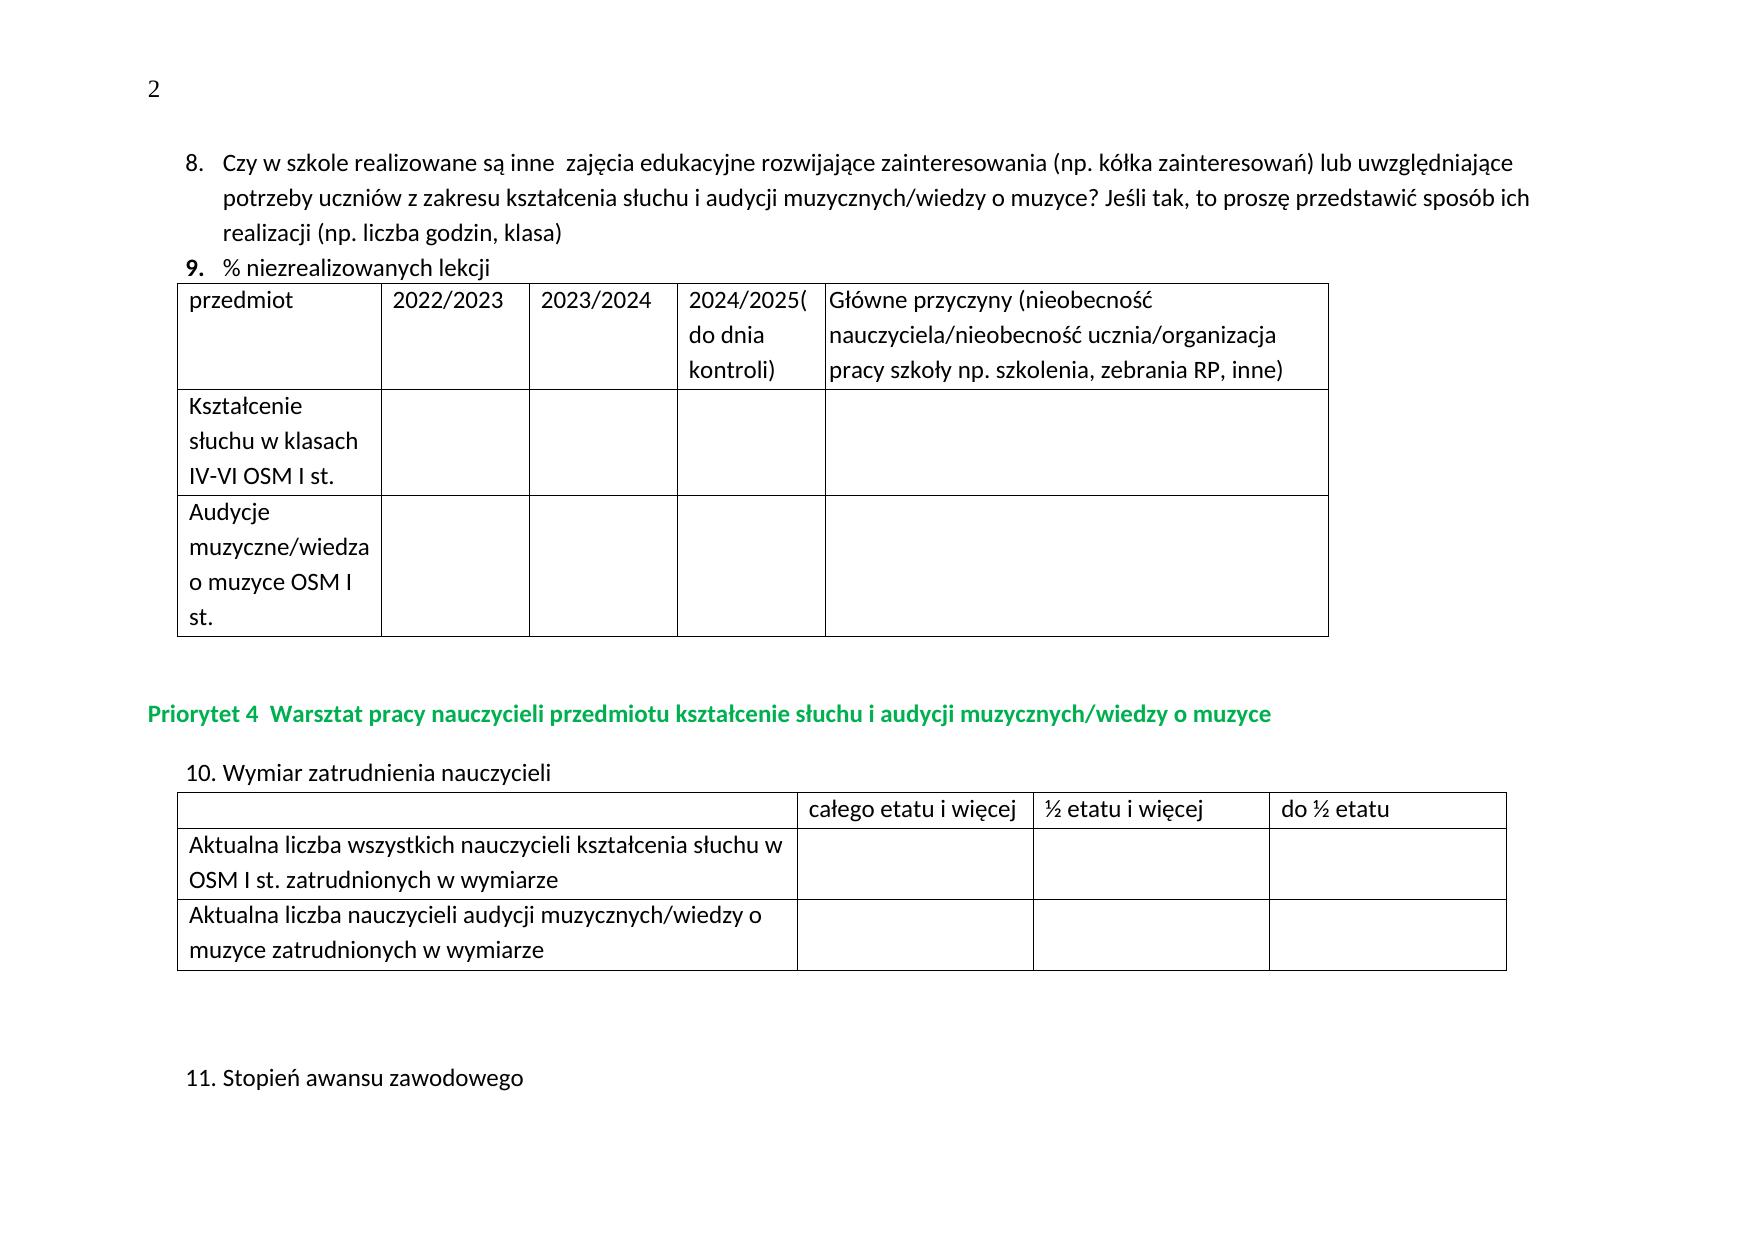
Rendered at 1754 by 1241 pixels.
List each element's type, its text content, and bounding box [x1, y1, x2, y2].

table_header Główne przyczyny (nieobecność nauczyciela/nieobecność ucznia/organizacja pracy szkoły np. szkolenia, zebrania RP, inne) [826, 284, 1328, 389]
table_cell [1270, 829, 1506, 899]
table_cell Kształcenie słuchu w klasach IV-VI OSM I st. [178, 390, 381, 495]
table_cell Aktualna liczba nauczycieli audycji muzycznych/wiedzy o muzyce zatrudnionych w wymiarze [178, 900, 797, 969]
table_header do ½ etatu [1270, 793, 1506, 828]
table_cell [826, 390, 1328, 495]
table_cell [1270, 900, 1506, 969]
table_cell [530, 390, 677, 495]
table_cell Audycje muzyczne/wiedza o muzyce OSM I st. [178, 496, 381, 636]
table_cell Aktualna liczba wszystkich nauczycieli kształcenia słuchu w OSM I st. zatrudnionych w wymiarze [178, 829, 797, 899]
table_header 2022/2023 [382, 284, 529, 389]
list Czy w szkole realizowane są inne zajęcia edukacyjne rozwijające zainteresowania (np. kółka zainteresowań) lub uwzględniające potrzeby uczniów z zakresu kształcenia słuchu i audycji muzycznych/wiedzy o muzyce? Jeśli tak, to proszę przedstawić sposób ich realizacji (np. liczba godzin, klasa) [185, 148, 1606, 248]
table_cell [1034, 829, 1269, 899]
table_header 2024/2025(do dnia kontroli) [678, 284, 825, 389]
table_cell [826, 496, 1328, 636]
list Wymiar zatrudnienia nauczycieli [185, 757, 1606, 787]
table_cell [678, 390, 825, 495]
list % niezrealizowanych lekcji [185, 253, 1606, 283]
table_cell [798, 829, 1033, 899]
text Priorytet 4 Warsztat pracy nauczycieli przedmiotu kształcenie słuchu i audycji muzycznych/wiedzy o muzyce [148, 698, 1606, 728]
table_cell [382, 496, 529, 636]
table_cell [798, 900, 1033, 969]
table_header całego etatu i więcej [798, 793, 1033, 828]
table_cell [1034, 900, 1269, 969]
table_header ½ etatu i więcej [1034, 793, 1269, 828]
table_cell [382, 390, 529, 495]
table_header 2023/2024 [530, 284, 677, 389]
table_header [178, 793, 797, 828]
table_cell [530, 496, 677, 636]
list Stopień awansu zawodowego [185, 1062, 1606, 1093]
table_cell [678, 496, 825, 636]
table_header przedmiot [178, 284, 381, 389]
